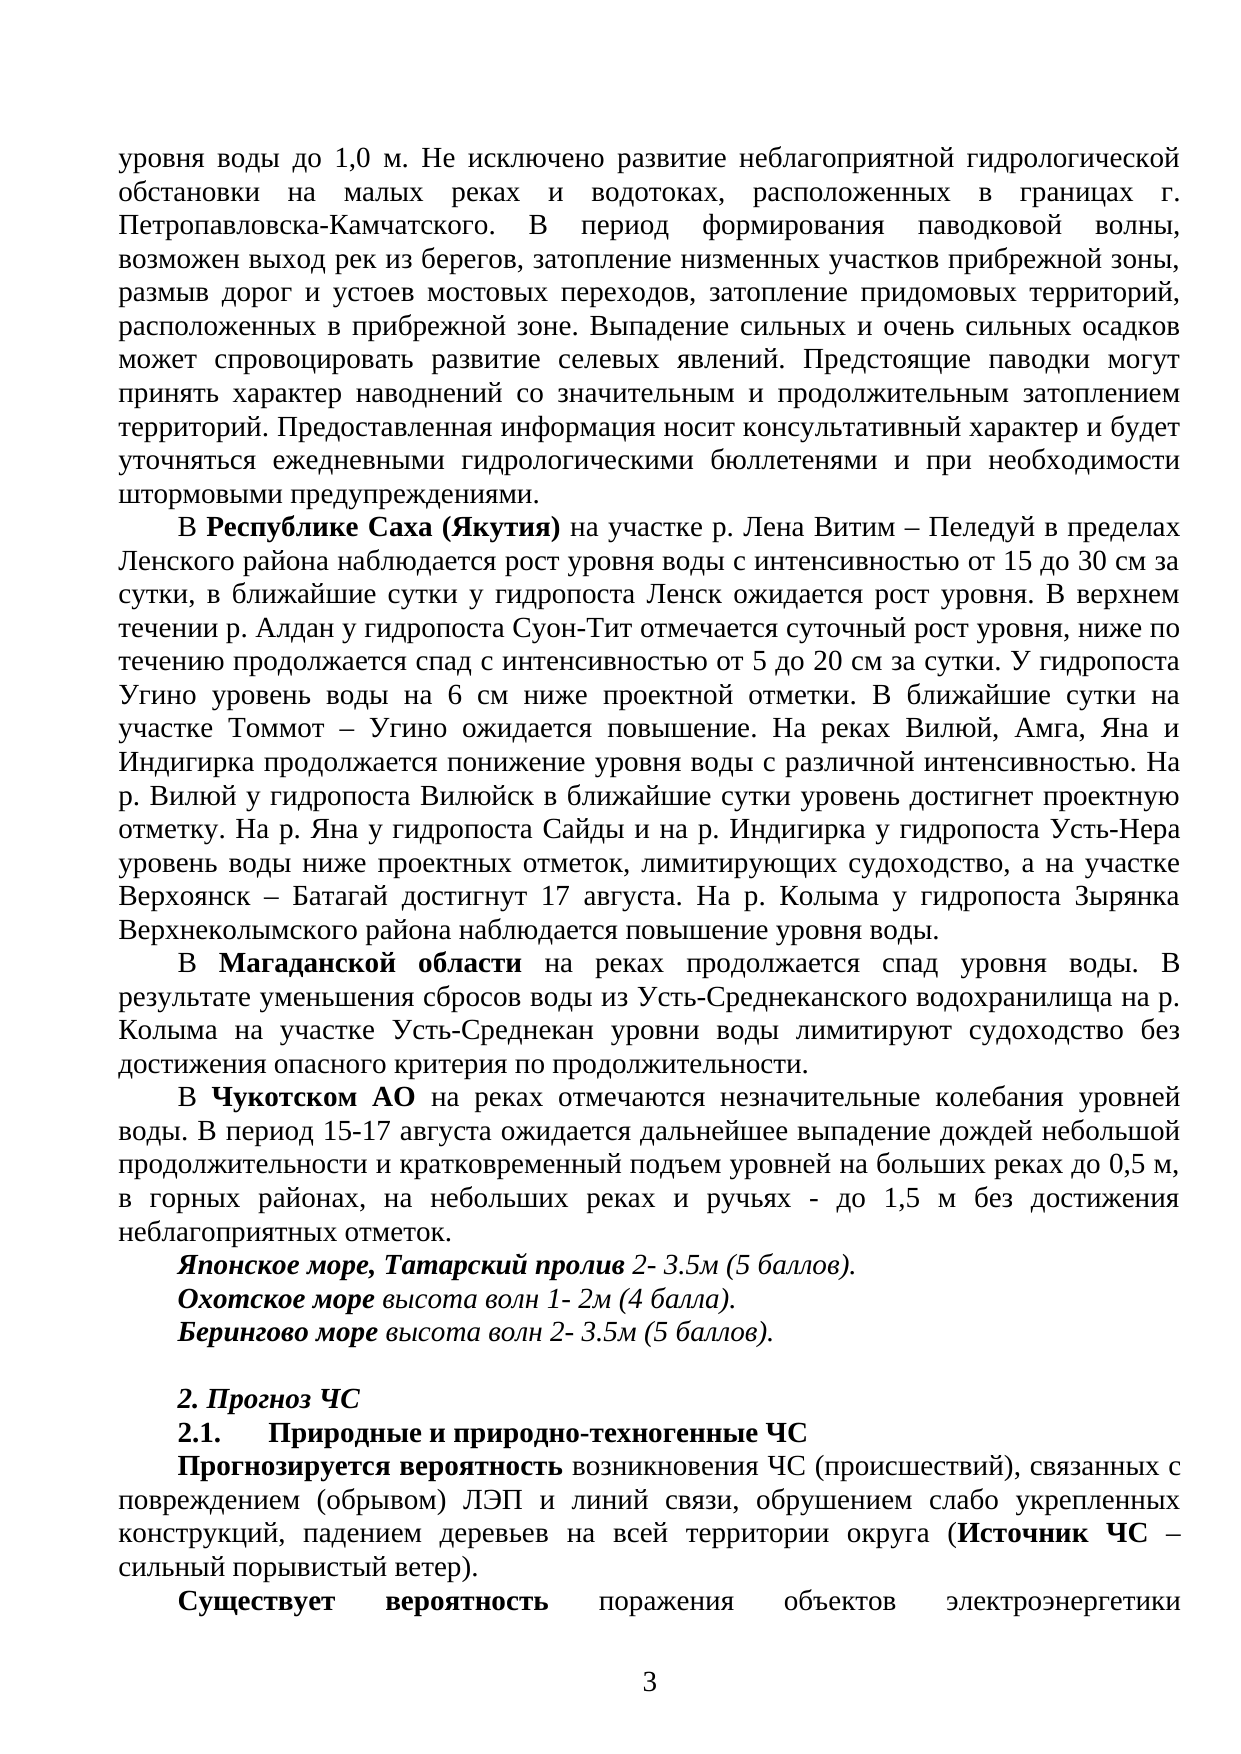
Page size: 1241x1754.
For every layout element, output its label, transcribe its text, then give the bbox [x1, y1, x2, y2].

list Природные и природно-техногенные ЧС [177, 1415, 1181, 1448]
text 2. Прогноз ЧС [118, 1381, 1181, 1415]
text Берингово море высота волн 2- 3.5м (5 баллов). [118, 1314, 1181, 1348]
text В Магаданской области на реках продолжается спад уровня воды. В результате уменьшения сбросов воды из Усть-Среднеканского водохранилища на р. Колыма на участке Усть-Среднекан уровни воды лимитируют судоходство без достижения опасного критерия по продолжительности. [118, 945, 1181, 1079]
text Охотское море высота волн 1- 2м (4 балла). [118, 1281, 1181, 1314]
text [118, 1583, 1181, 1616]
text Прогнозируется вероятность возникновения ЧС (происшествий), связанных с повреждением (обрывом) ЛЭП и линий связи, обрушением слабо укрепленных конструкций, падением деревьев на всей территории округа (Источник ЧС – сильный порывистый ветер). [118, 1448, 1181, 1583]
text Японское море, Татарский пролив 2- 3.5м (5 баллов). [118, 1247, 1181, 1281]
text В Республике Саха (Якутия) на участке р. Лена Витим – Пеледуй в пределах Ленского района наблюдается рост уровня воды с интенсивностью от 15 до 30 см за сутки, в ближайшие сутки у гидропоста Ленск ожидается рост уровня. В верхнем течении р. Алдан у гидропоста Суон-Тит отмечается суточный рост уровня, ниже по течению продолжается спад с интенсивностью от 5 до 20 см за сутки. У гидропоста Угино уровень воды на 6 см ниже проектной отметки. В ближайшие сутки на участке Томмот – Угино ожидается повышение. На реках Вилюй, Амга, Яна и Индигирка продолжается понижение уровня воды с различной интенсивностью. На р. Вилюй у гидропоста Вилюйск в ближайшие сутки уровень достигнет проектную отметку. На р. Яна у гидропоста Сайды и на р. Индигирка у гидропоста Усть-Нера уровень воды ниже проектных отметок, лимитирующих судоходство, а на участке Верхоянск – Батагай достигнут 17 августа. На р. Колыма у гидропоста Зырянка Верхнеколымского района наблюдается повышение уровня воды. [118, 509, 1181, 945]
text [118, 140, 1181, 509]
text В Чукотском АО на реках отмечаются незначительные колебания уровней воды. В период 15-17 августа ожидается дальнейшее выпадение дождей небольшой продолжительности и кратковременный подъем уровней на больших реках до 0,5 м, в горных районах, на небольших реках и ручьях - до 1,5 м без достижения неблагоприятных отметок. [118, 1079, 1181, 1247]
